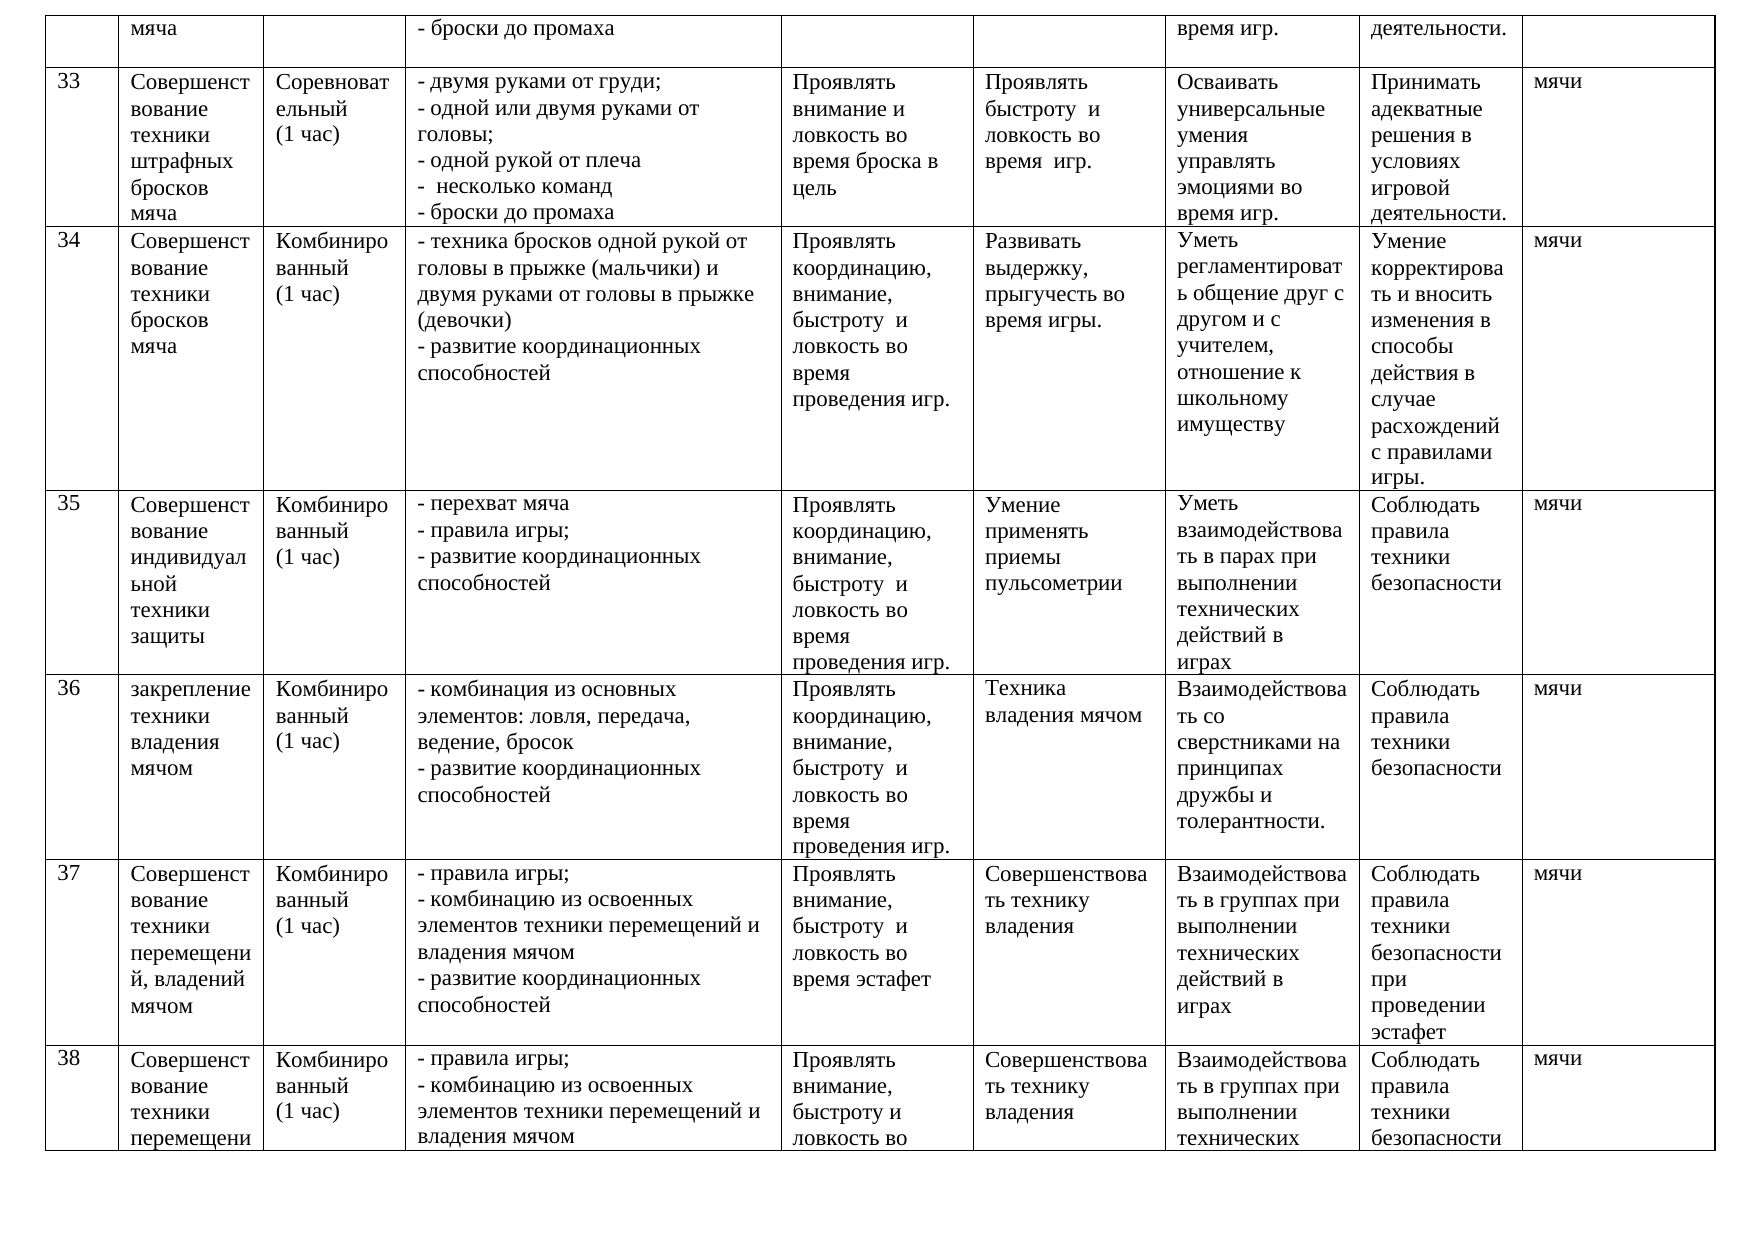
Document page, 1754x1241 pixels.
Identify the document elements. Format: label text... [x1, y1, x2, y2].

table_cell Совершенст вование техники перемещени й, владений мячом [119, 860, 263, 1044]
table_cell 33 [46, 68, 118, 226]
table_cell Взаимодействова ть в группах при выполнении технических [1166, 1046, 1359, 1150]
table_cell перехват мяча правила игры; развитие координационных способностей [406, 491, 781, 674]
table_header [46, 16, 118, 67]
table_cell Взаимодействова ть в группах при выполнении технических действий в играх [1166, 860, 1359, 1044]
table_cell Совершенст вование техники перемещени [119, 1046, 263, 1150]
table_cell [782, 68, 973, 226]
table_cell правила игры; комбинацию из освоенных элементов техники перемещений и владения мячом развитие координационных способностей [406, 860, 781, 1044]
table_header мяча [119, 16, 263, 67]
table_cell Проявлять координацию, внимание, быстроту и ловкость во время проведения игр. [782, 227, 973, 490]
table_cell Соблюдать правила техники безопасности при проведении эстафет [1360, 860, 1522, 1044]
table_cell 35 [46, 491, 118, 674]
table_cell Совершенст вование техники штрафных бросков мяча [119, 68, 263, 226]
table_cell 36 [46, 675, 118, 859]
table_cell комбинация из основных элементов: ловля, передача, ведение, бросок развитие координационных способностей [406, 675, 781, 859]
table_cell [264, 68, 405, 226]
table_cell Техника владения мячом [974, 675, 1165, 859]
table_header [1523, 16, 1714, 67]
table_cell 37 [46, 860, 118, 1044]
table_cell Комбиниро ванный (1 час) [264, 227, 405, 490]
table_cell мячи [1523, 1046, 1714, 1150]
table_cell Соблюдать правила техники безопасности [1360, 1046, 1522, 1150]
table_cell Совершенствова ть технику владения [974, 860, 1165, 1044]
table_cell Комбиниро ванный (1 час) [264, 675, 405, 859]
table_cell Развивать выдержку, прыгучесть во время игры. [974, 227, 1165, 490]
table_header [264, 16, 405, 67]
table_cell Умение корректирова ть и вносить изменения в способы действия в случае расхождений с правилами игры. [1360, 227, 1522, 490]
table_cell Осваивать универсальные умения управлять эмоциями во время игр. [1166, 68, 1359, 226]
table_header деятельности. [1360, 16, 1522, 67]
table_cell мячи [1523, 68, 1714, 226]
table_cell мячи [1523, 675, 1714, 859]
table_cell Соблюдать правила техники безопасности [1360, 675, 1522, 859]
table_cell Комбиниро ванный (1 час) [264, 491, 405, 674]
table_cell Проявлять внимание, быстроту и ловкость во [782, 1046, 973, 1150]
table_cell мячи [1523, 860, 1714, 1044]
table_cell правила игры; комбинацию из освоенных элементов техники перемещений и владения мячом [406, 1046, 781, 1150]
table_header [782, 16, 973, 67]
table_cell Комбиниро ванный (1 час) [264, 860, 405, 1044]
table_cell 34 [46, 227, 118, 490]
table_cell закрепление техники владения мячом [119, 675, 263, 859]
table_cell Уметь взаимодействова ть в парах при выполнении технических действий в играх [1166, 491, 1359, 674]
table_cell 38 [46, 1046, 118, 1150]
table_cell двумя руками от груди; одной или двумя руками от головы; одной рукой от плеча несколько команд броски до промаха [406, 68, 781, 226]
table_cell Проявлять координацию, внимание, быстроту и ловкость во время проведения игр. [782, 675, 973, 859]
table_header время игр. [1166, 16, 1359, 67]
table_cell мячи [1523, 227, 1714, 490]
table_cell мячи [1523, 491, 1714, 674]
table_header [974, 16, 1165, 67]
table_cell техника бросков одной рукой от головы в прыжке (мальчики) и двумя руками от головы в прыжке (девочки) развитие координационных способностей [406, 227, 781, 490]
table_cell Соблюдать правила техники безопасности [1360, 491, 1522, 674]
table_cell Совершенст вование индивидуал ьной техники защиты [119, 491, 263, 674]
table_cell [264, 1046, 405, 1150]
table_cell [974, 1046, 1165, 1150]
table_cell Проявлять внимание, быстроту и ловкость во время эстафет [782, 860, 973, 1044]
table_cell Совершенст вование техники бросков мяча [119, 227, 263, 490]
table_cell Умение применять приемы пульсометрии [974, 491, 1165, 674]
table_cell Проявлять координацию, внимание, быстроту и ловкость во время проведения игр. [782, 491, 973, 674]
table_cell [974, 68, 1165, 226]
table_cell Принимать адекватные решения в условиях игровой деятельности. [1360, 68, 1522, 226]
table_cell Взаимодействова ть со сверстниками на принципах дружбы и толерантности. [1166, 675, 1359, 859]
table_cell Уметь регламентироват ь общение друг с другом и с учителем, отношение к школьному имуществу [1166, 227, 1359, 490]
table_header - броски до промаха [406, 16, 781, 67]
